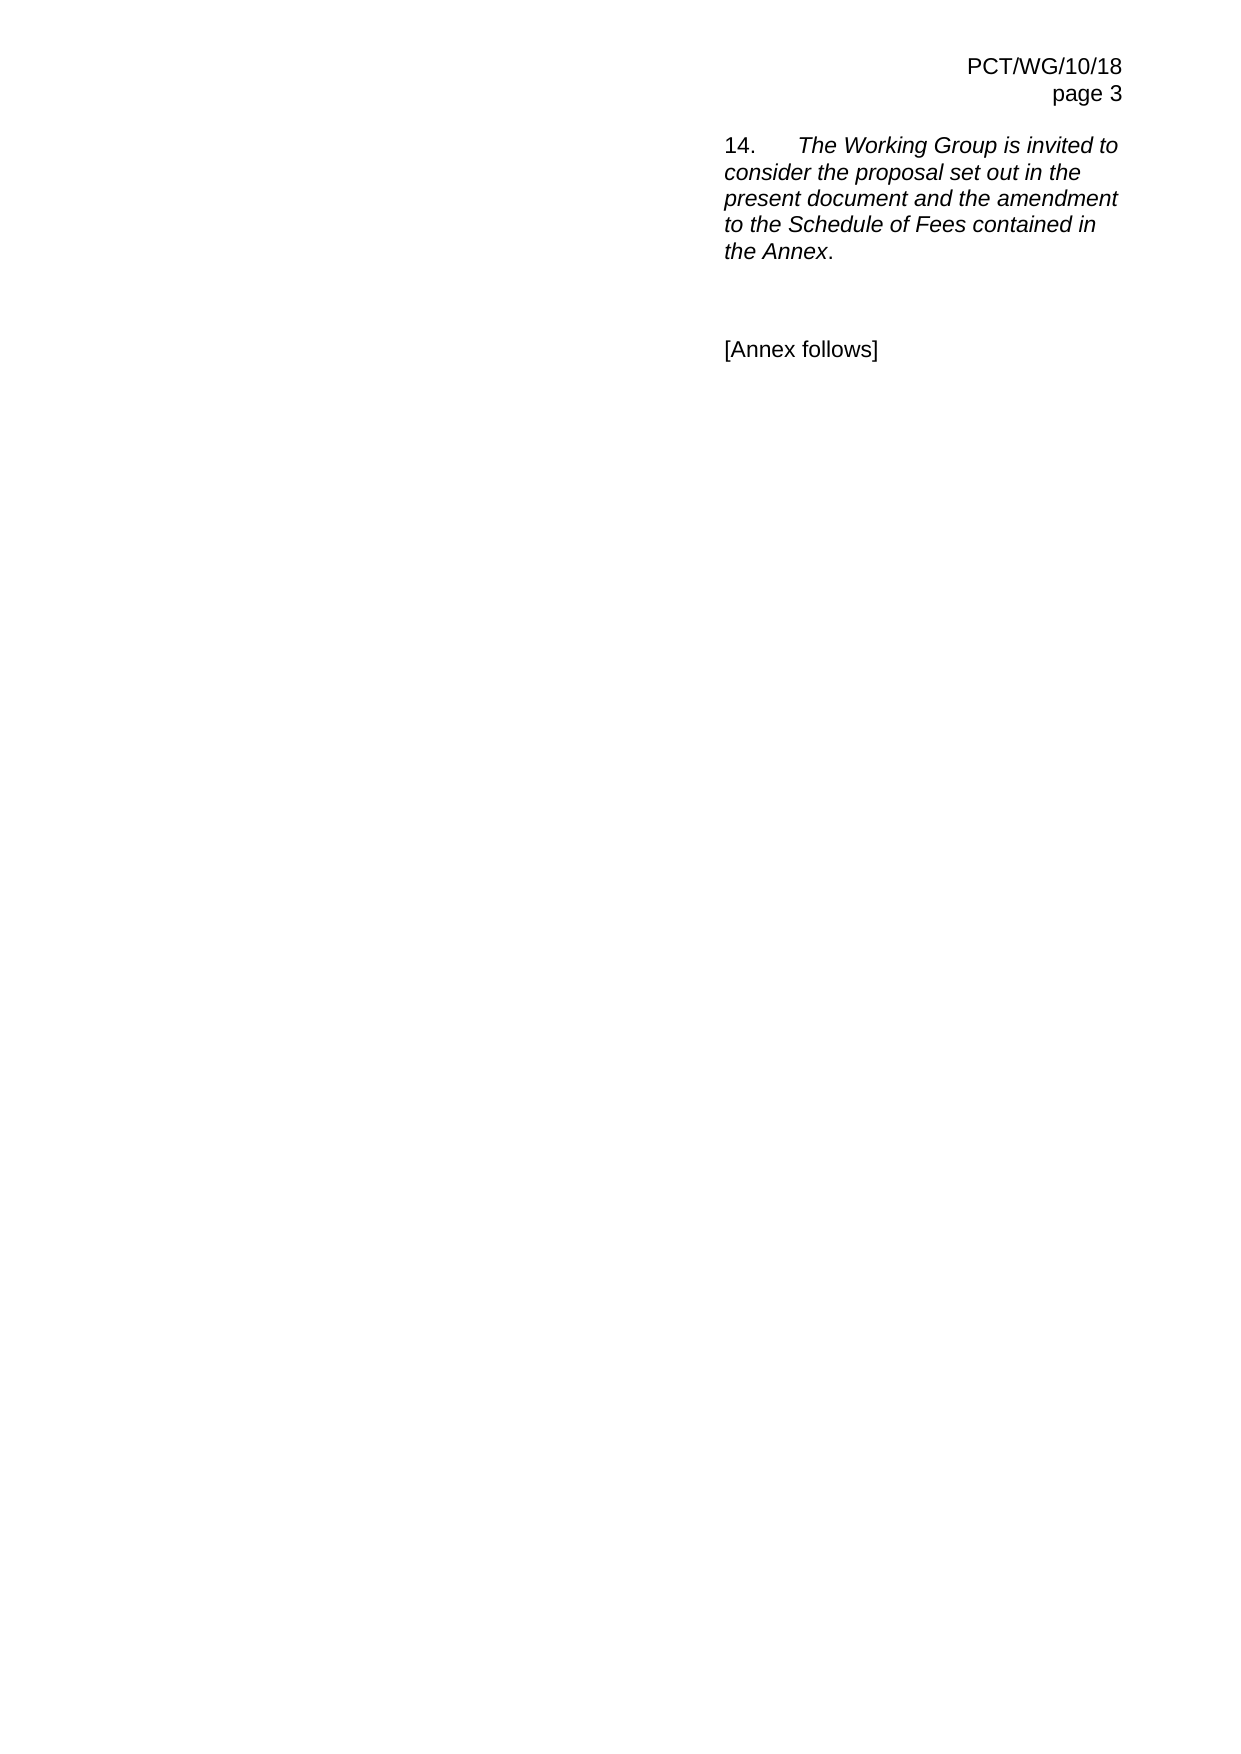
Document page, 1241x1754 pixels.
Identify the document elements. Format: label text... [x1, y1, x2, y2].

text The Working Group is invited to consider the proposal set out in the present document and the amendment to the Schedule of Fees contained in the Annex. [724, 132, 1122, 264]
list [Annex follows] [724, 336, 1122, 362]
